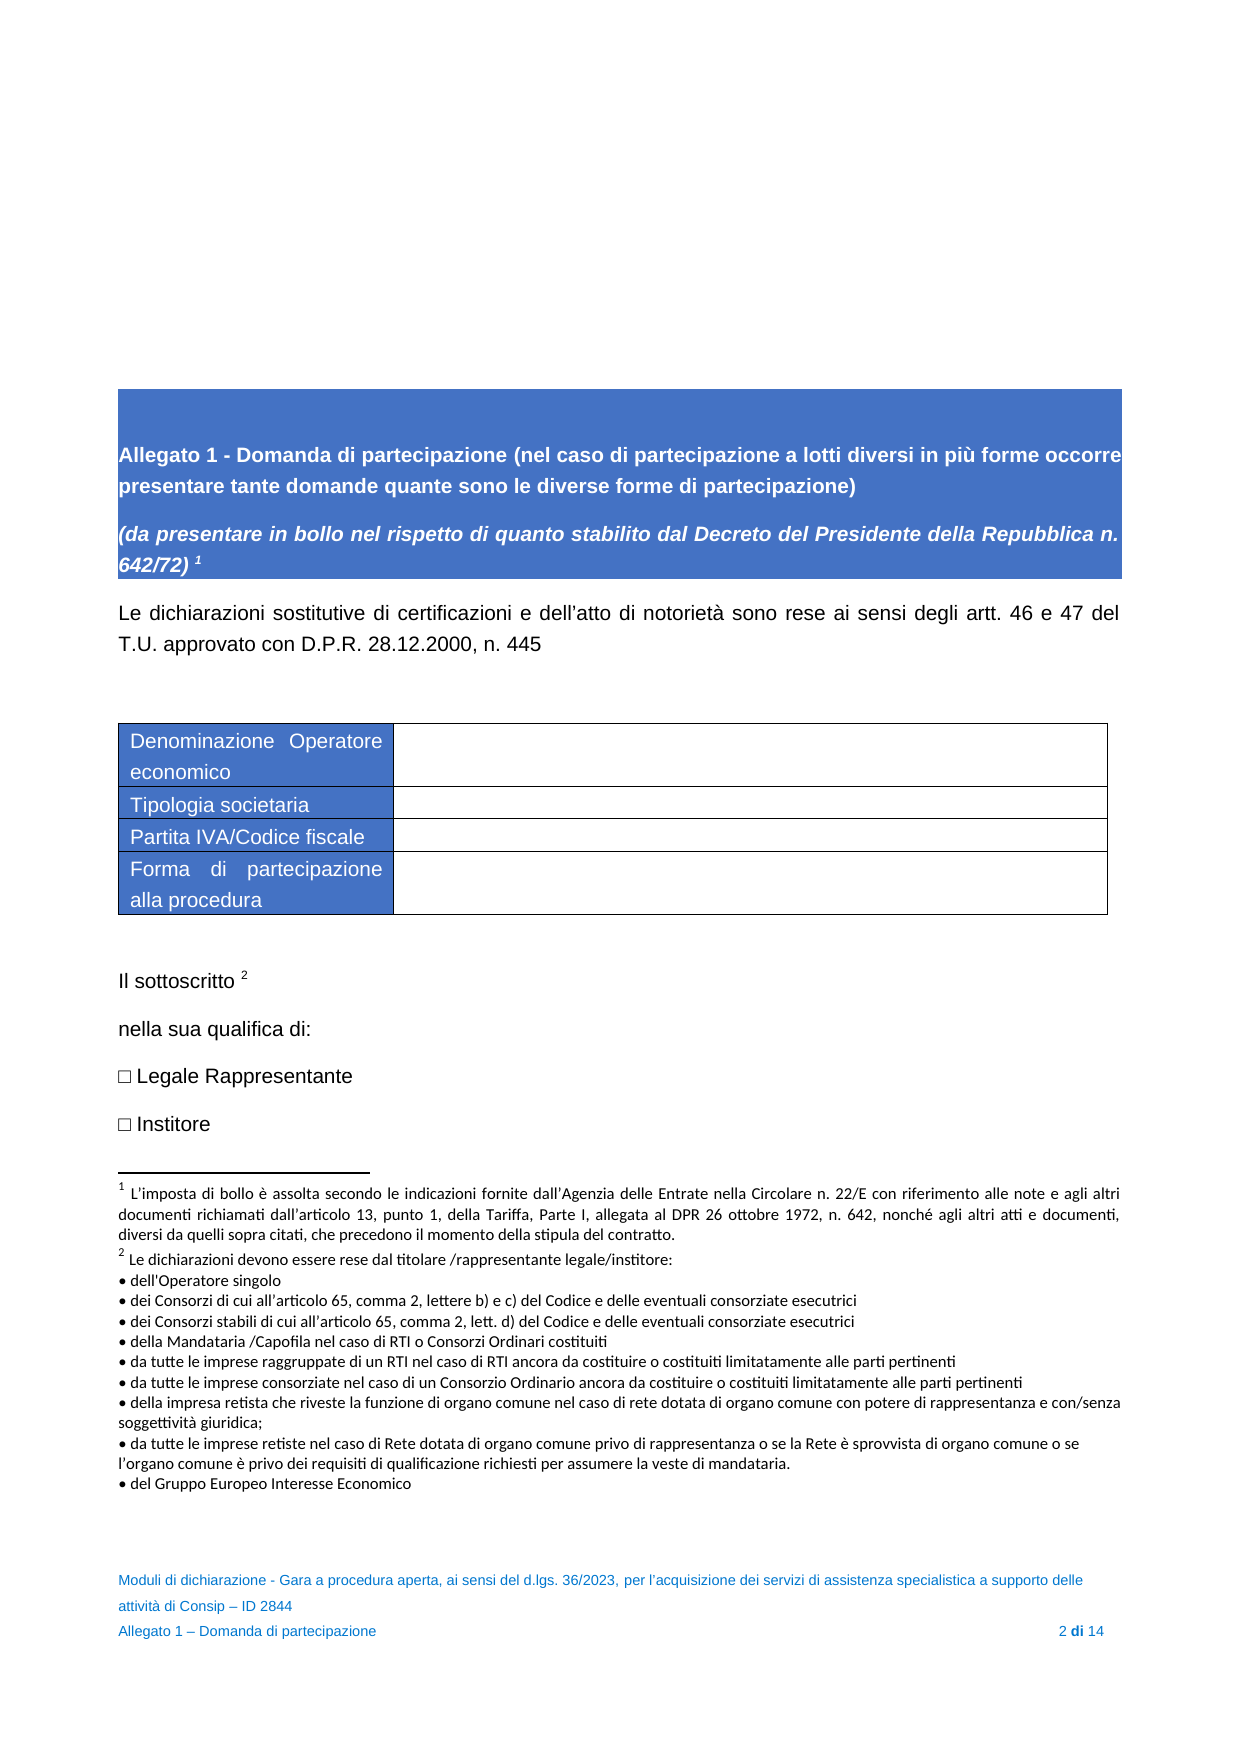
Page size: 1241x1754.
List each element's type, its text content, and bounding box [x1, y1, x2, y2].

text Le dichiarazioni sostitutive di certificazioni e dell’atto di notorietà sono rese ai sensi degli artt. 46 e 47 del T.U. approvato con D.P.R. 28.12.2000, n. 445 [118, 595, 1122, 658]
text (da presentare in bollo nel rispetto di quanto stabilito dal Decreto del Presidente della Repubblica n. 642/72) [118, 516, 1122, 579]
text □ Legale Rappresentante [118, 1059, 1122, 1090]
table_cell Partita IVA/Codice fiscale [119, 819, 393, 851]
text Il sottoscritto [118, 963, 1122, 994]
table_cell [394, 852, 1107, 914]
text nella sua qualifica di: [118, 1011, 1122, 1042]
table_header [394, 724, 1107, 786]
table_header Denominazione Operatore economico [119, 724, 393, 786]
text □ Institore [118, 1107, 1122, 1138]
text Allegato 1 - Domanda di partecipazione (nel caso di partecipazione a lotti diversi in più forme occorre presentare tante domande quante sono le diverse forme di partecipazione) [118, 437, 1122, 499]
table_cell [394, 819, 1107, 851]
table_cell Forma di partecipazione alla procedura [119, 852, 393, 914]
table_cell Tipologia societaria [119, 787, 393, 818]
table_cell [394, 787, 1107, 818]
